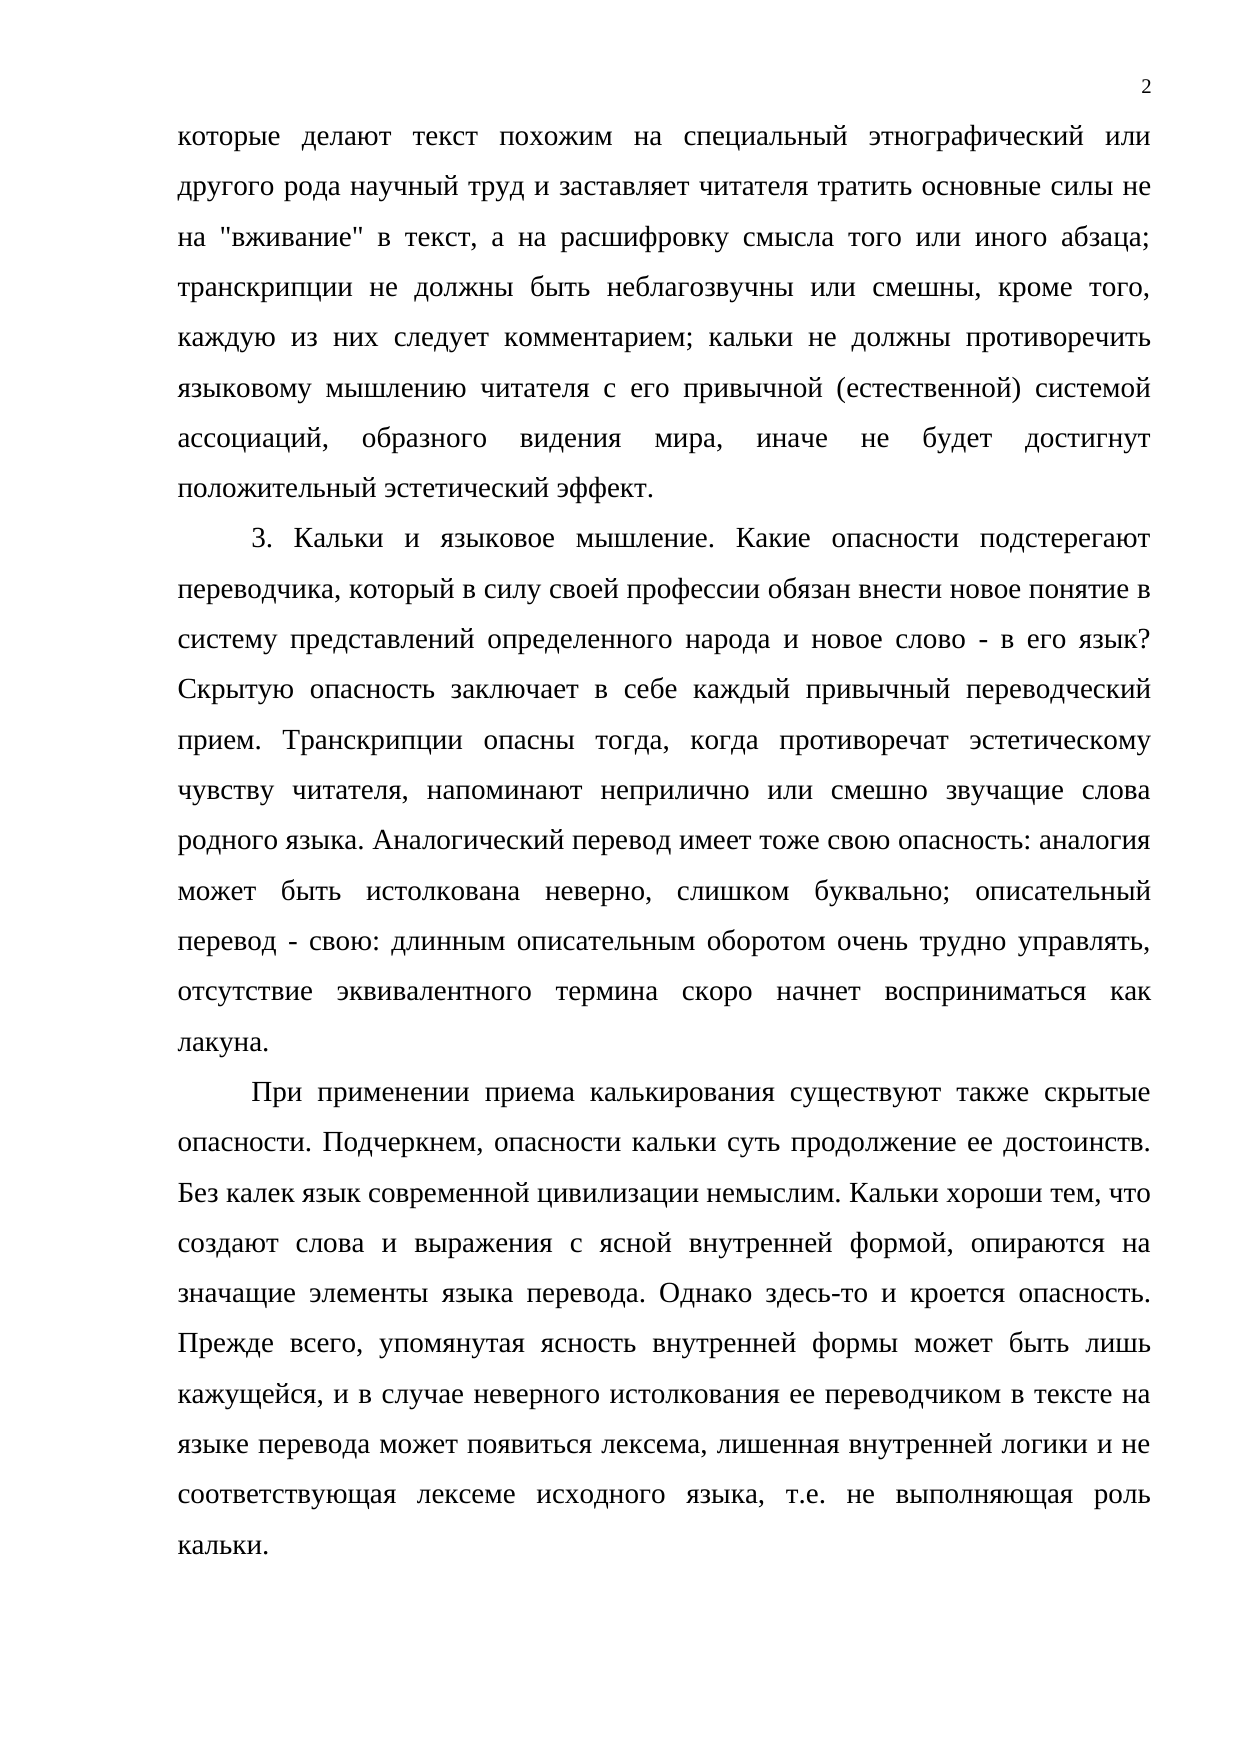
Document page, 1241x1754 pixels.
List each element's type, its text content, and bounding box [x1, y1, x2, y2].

text При применении приема калькирования существуют также скрытые опасности. Подчеркнем, опасности кальки суть продолжение ее достоинств. Без калек язык современной цивилизации немыслим. Кальки хороши тем, что создают слова и выражения с ясной внутренней формой, опираются на значащие элементы языка перевода. Однако здесь-то и кроется опасность. Прежде всего, упомянутая ясность внутренней формы может быть лишь кажущейся, и в случае неверного истолкования ее переводчиком в тексте на языке перевода может появиться лексема, лишенная внутренней логики и не соответствующая лексеме исходного языка, т.е. не выполняющая роль кальки. [177, 1074, 1152, 1560]
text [177, 118, 1152, 504]
text 3. Кальки и языковое мышление. Какие опасности подстерегают переводчика, который в силу своей профессии обязан внести новое понятие в систему представлений определенного народа и новое слово - в его язык? Скрытую опасность заключает в себе каждый привычный переводческий прием. Транскрипции опасны тогда, когда противоречат эстетическому чувству читателя, напоминают неприлично или смешно звучащие слова родного языка. Аналогический перевод имеет тоже свою опасность: аналогия может быть истолкована неверно, слишком буквально; описательный перевод - свою: длинным описательным оборотом очень трудно управлять, отсутствие эквивалентного термина скоро начнет восприниматься как лакуна. [177, 521, 1152, 1057]
